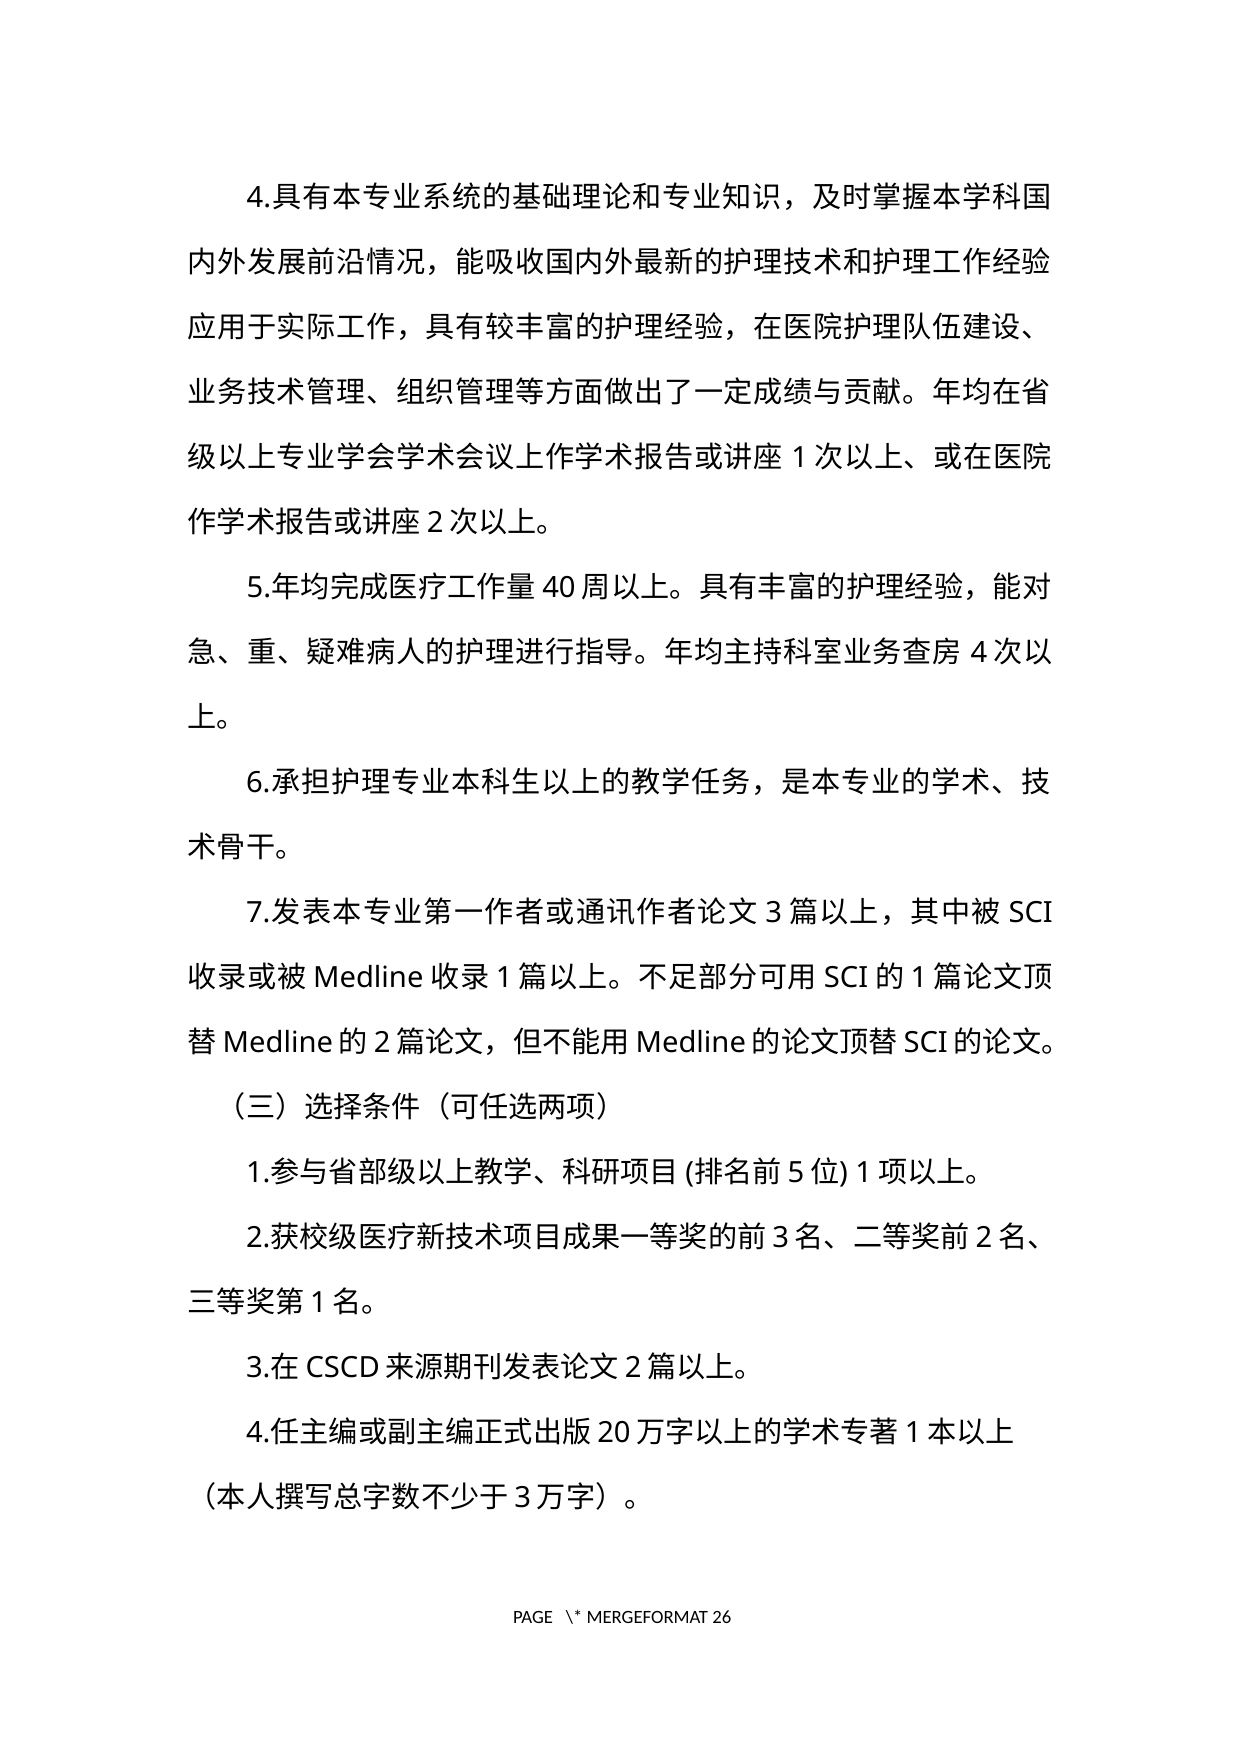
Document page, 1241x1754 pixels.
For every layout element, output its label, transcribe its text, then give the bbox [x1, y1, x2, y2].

text 7.发表本专业第一作者或通讯作者论文3篇以上，其中被SCI收录或被Medline收录1篇以上。不足部分可用SCI的1篇论文顶替Medline的2篇论文，但不能用Medline的论文顶替SCI的论文。 [187, 877, 1053, 1072]
text （三）选择条件（可任选两项） [187, 1072, 1053, 1137]
text 5.年均完成医疗工作量40周以上。具有丰富的护理经验，能对急、重、疑难病人的护理进行指导。年均主持科室业务查房4次以上。 [187, 552, 1053, 747]
text 2.获校级医疗新技术项目成果一等奖的前3名、二等奖前2名、三等奖第1名。 [187, 1202, 1053, 1332]
text 3.在CSCD来源期刊发表论文2篇以上。 [187, 1332, 1053, 1397]
text 6.承担护理专业本科生以上的教学任务，是本专业的学术、技术骨干。 [187, 747, 1053, 877]
text 1.参与省部级以上教学、科研项目 (排名前5位) 1项以上。 [187, 1137, 1053, 1202]
text 4.具有本专业系统的基础理论和专业知识，及时掌握本学科国内外发展前沿情况，能吸收国内外最新的护理技术和护理工作经验应用于实际工作，具有较丰富的护理经验，在医院护理队伍建设、业务技术管理、组织管理等方面做出了一定成绩与贡献。年均在省级以上专业学会学术会议上作学术报告或讲座1次以上、或在医院作学术报告或讲座2次以上。 [187, 162, 1053, 552]
text 4.任主编或副主编正式出版20万字以上的学术专著1本以上（本人撰写总字数不少于3万字）。 [187, 1397, 1053, 1527]
